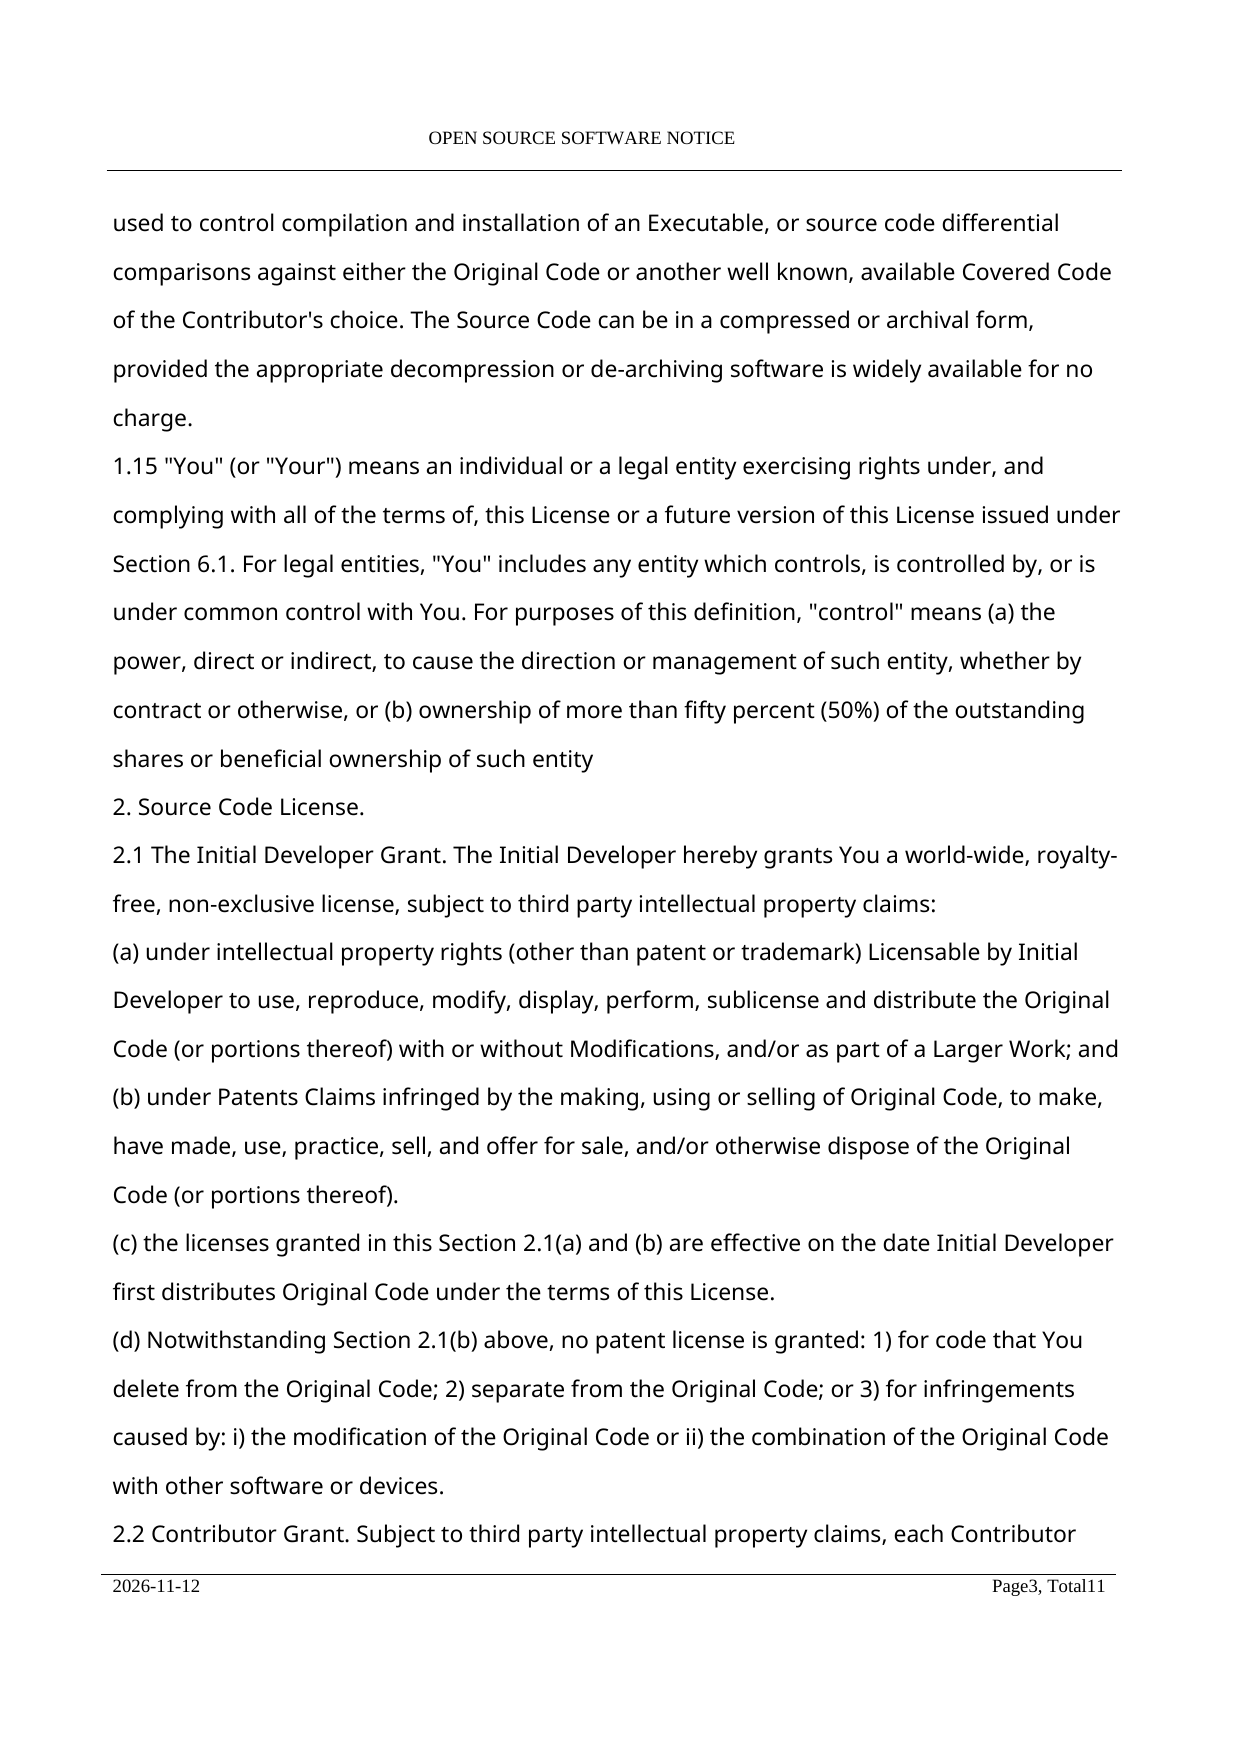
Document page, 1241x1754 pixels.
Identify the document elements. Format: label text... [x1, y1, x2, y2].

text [112, 1518, 1128, 1550]
text 2. Source Code License. [112, 790, 1128, 823]
text (b) under Patents Claims infringed by the making, using or selling of Original Code, to make, have made, use, practice, sell, and offer for sale, and/or otherwise dispose of the Original Code (or portions thereof). [112, 1081, 1128, 1211]
text (a) under intellectual property rights (other than patent or trademark) Licensable by Initial Developer to use, reproduce, modify, display, perform, sublicense and distribute the Original Code (or portions thereof) with or without Modifications, and/or as part of a Larger Work; and [112, 935, 1128, 1065]
text 1.15 "You" (or "Your") means an individual or a legal entity exercising rights under, and complying with all of the terms of, this License or a future version of this License issued under Section 6.1. For legal entities, "You" includes any entity which controls, is controlled by, or is under common control with You. For purposes of this definition, "control" means (a) the power, direct or indirect, to cause the direction or management of such entity, whether by contract or otherwise, or (b) ownership of more than fifty percent (50%) of the outstanding shares or beneficial ownership of such entity [112, 449, 1128, 774]
text (d) Notwithstanding Section 2.1(b) above, no patent license is granted: 1) for code that You delete from the Original Code; 2) separate from the Original Code; or 3) for infringements caused by: i) the modification of the Original Code or ii) the combination of the Original Code with other software or devices. [112, 1323, 1128, 1502]
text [112, 206, 1128, 434]
text 2.1 The Initial Developer Grant. The Initial Developer hereby grants You a world-wide, royalty-free, non-exclusive license, subject to third party intellectual property claims: [112, 838, 1128, 919]
text (c) the licenses granted in this Section 2.1(a) and (b) are effective on the date Initial Developer first distributes Original Code under the terms of this License. [112, 1226, 1128, 1308]
